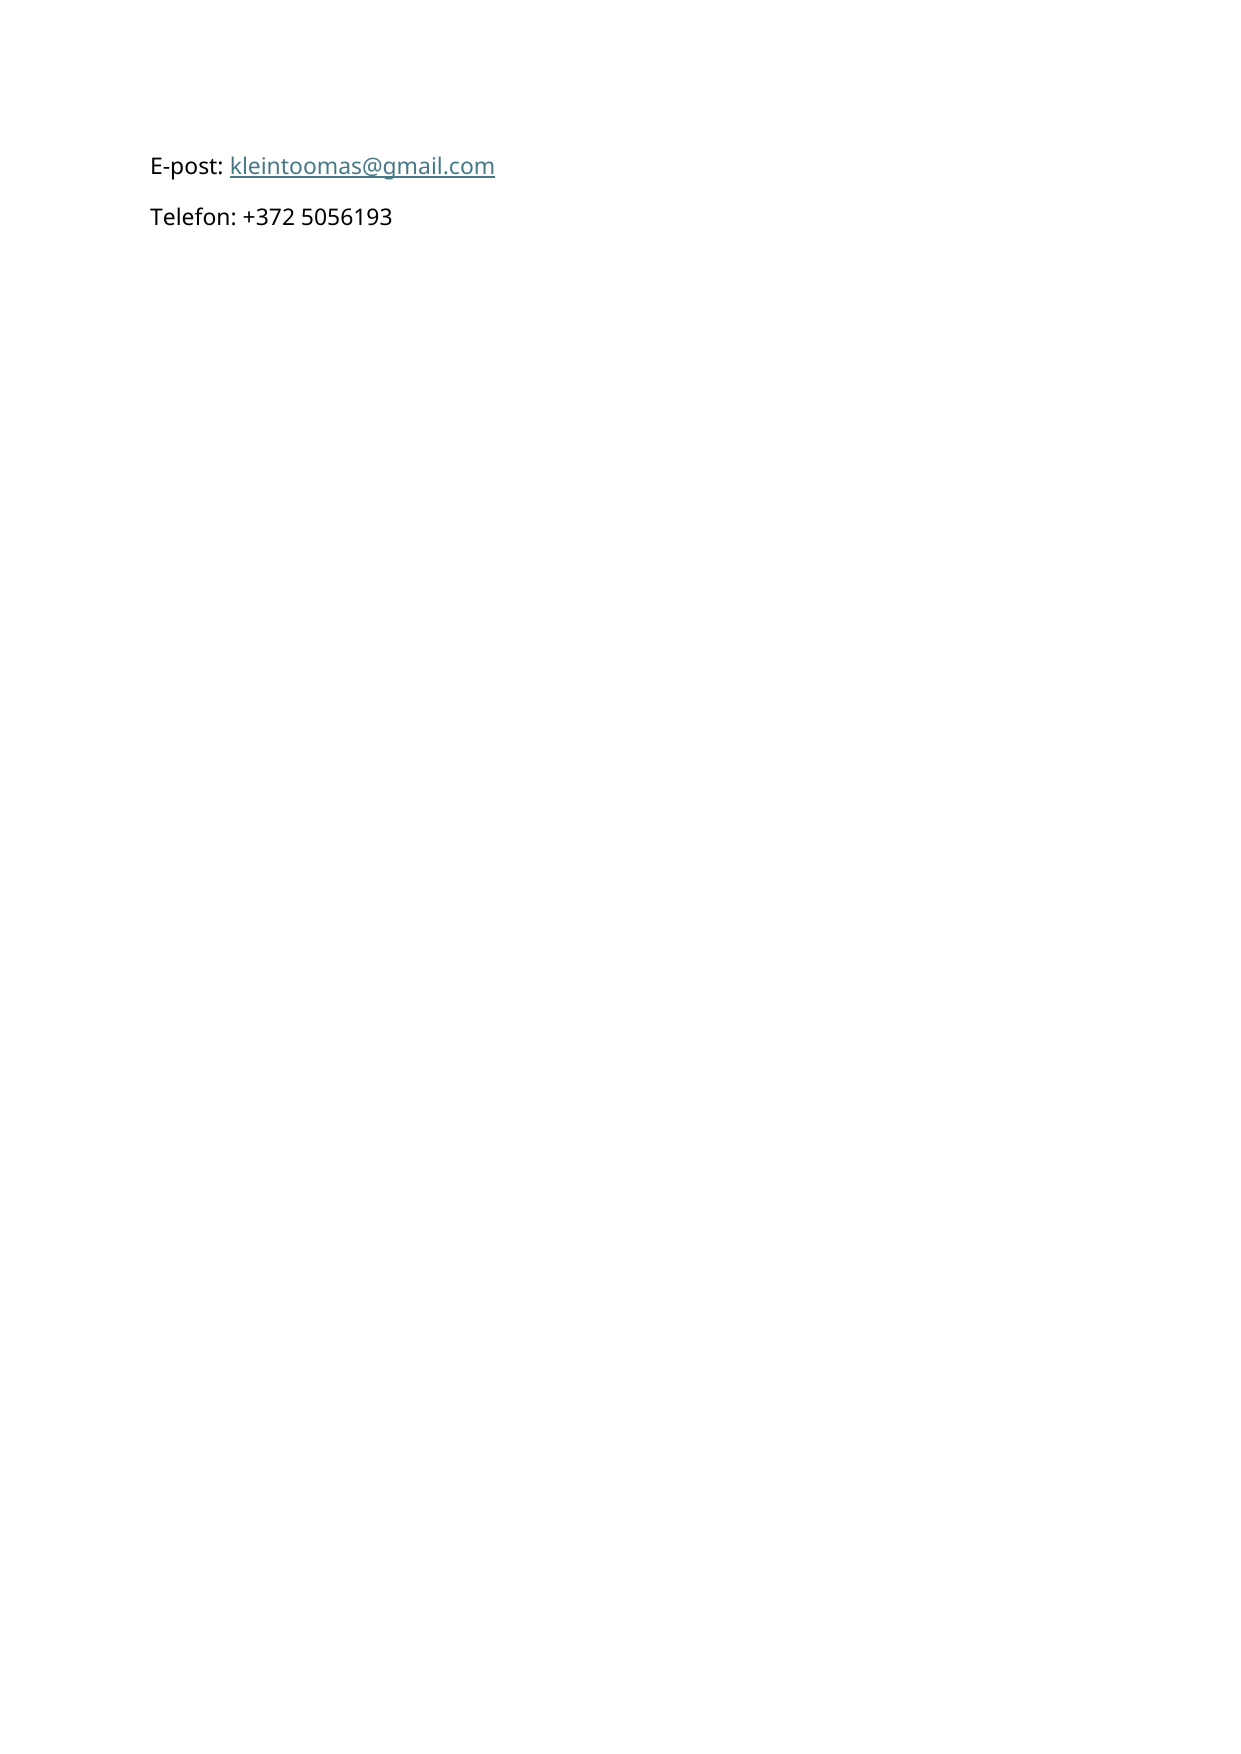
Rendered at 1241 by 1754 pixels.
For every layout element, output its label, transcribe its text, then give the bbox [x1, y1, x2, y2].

text Telefon: +372 5056193 [150, 200, 1090, 232]
text E-post: kleintoomas@gmail.com [150, 150, 1090, 181]
